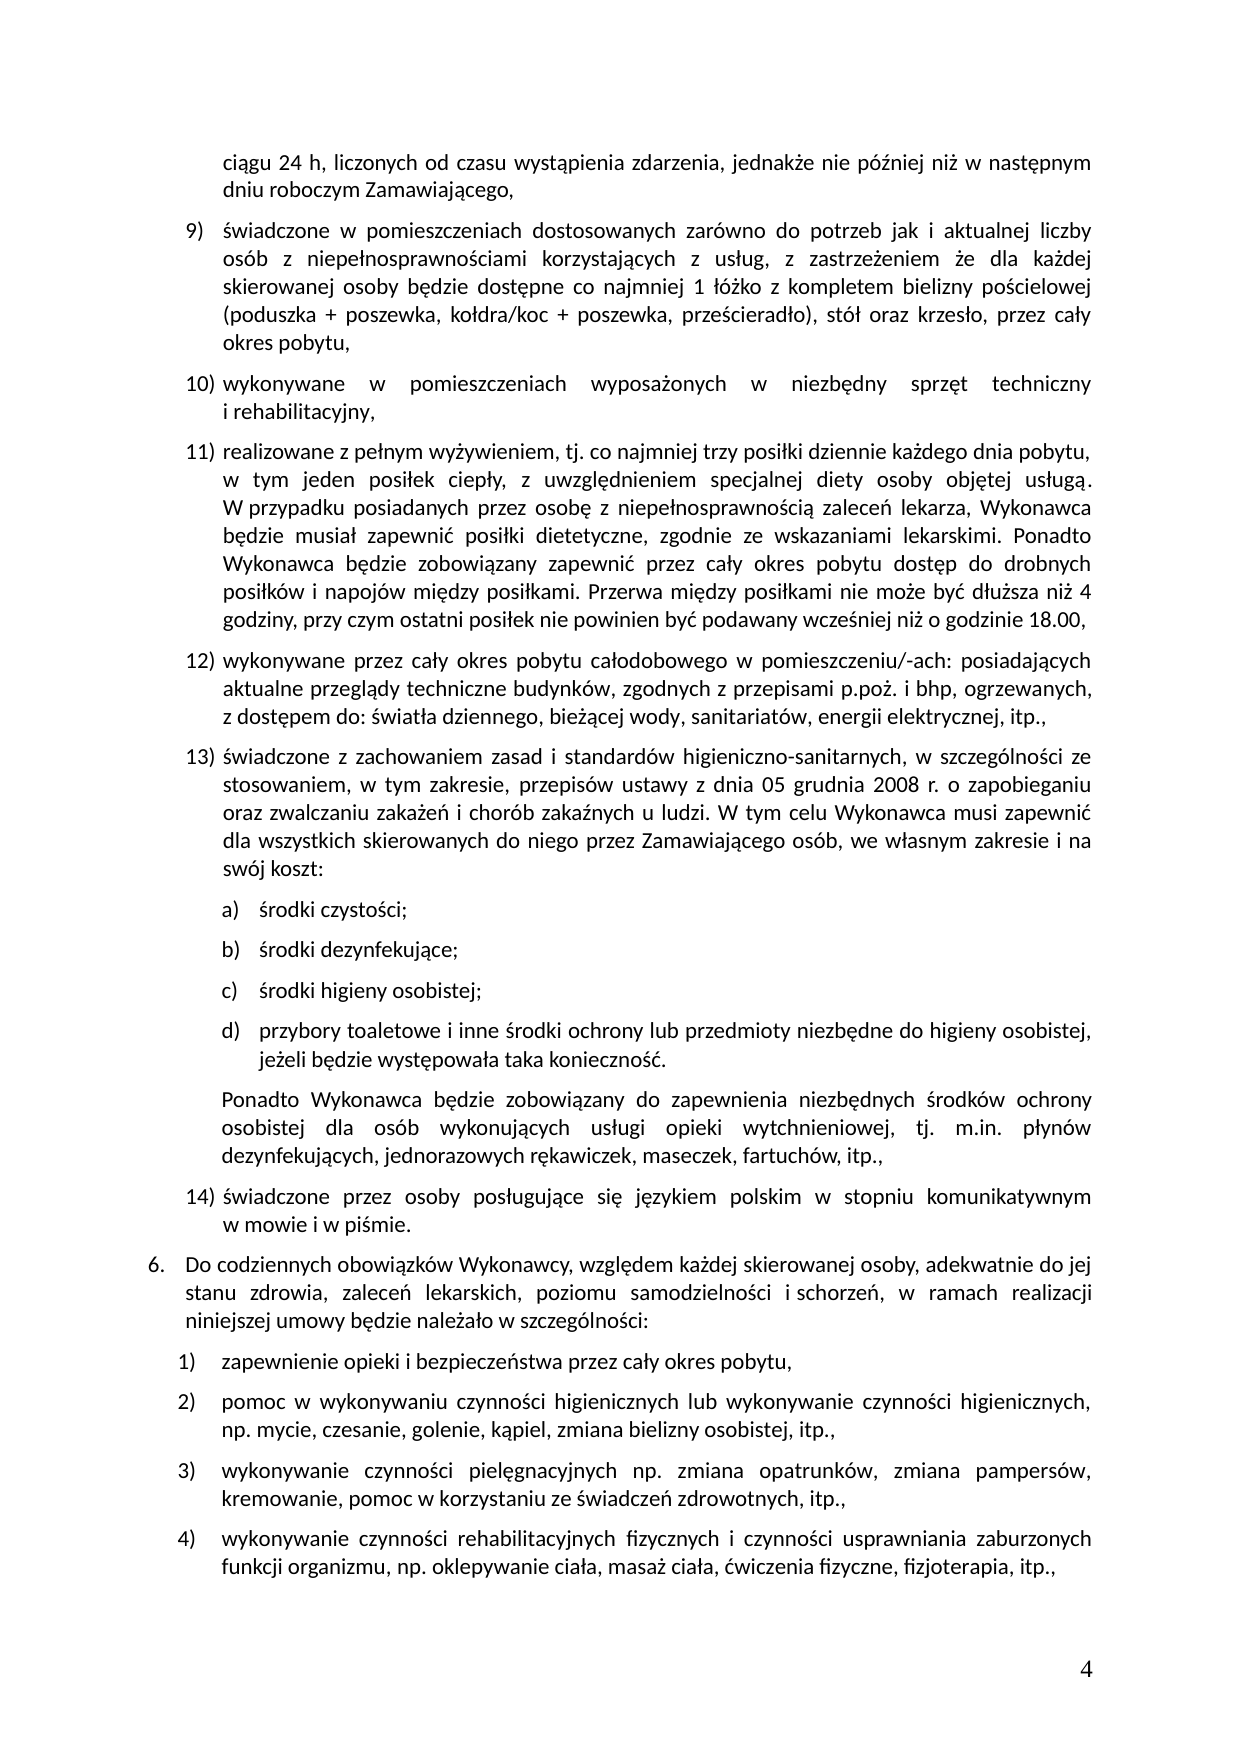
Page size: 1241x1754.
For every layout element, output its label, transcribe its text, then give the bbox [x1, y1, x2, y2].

list Do codziennych obowiązków Wykonawcy, względem każdej skierowanej osoby, adekwatnie do jej stanu zdrowia, zaleceń lekarskich, poziomu samodzielności i schorzeń, w ramach realizacji niniejszej umowy będzie należało w szczególności: [148, 1250, 1093, 1334]
list wykonywane w pomieszczeniach wyposażonych w niezbędny sprzęt techniczny i rehabilitacyjny, [185, 369, 1093, 425]
list środki dezynfekujące; [221, 936, 1093, 964]
list świadczone przez osoby posługujące się językiem polskim w stopniu komunikatywnym w mowie i w piśmie. [185, 1182, 1093, 1238]
list świadczone w pomieszczeniach dostosowanych zarówno do potrzeb jak i aktualnej liczby osób z niepełnosprawnościami korzystających z usług, z zastrzeżeniem że dla każdej skierowanej osoby będzie dostępne co najmniej 1 łóżko z kompletem bielizny pościelowej (poduszka + poszewka, kołdra/koc + poszewka, prześcieradło), stół oraz krzesło, przez cały okres pobytu, [185, 216, 1093, 356]
list przybory toaletowe i inne środki ochrony lub przedmioty niezbędne do higieny osobistej, jeżeli będzie występowała taka konieczność. [221, 1017, 1093, 1073]
list wykonywanie czynności rehabilitacyjnych fizycznych i czynności usprawniania zaburzonych funkcji organizmu, np. oklepywanie ciała, masaż ciała, ćwiczenia fizyczne, fizjoterapia, itp., [177, 1524, 1093, 1581]
list realizowane z pełnym wyżywieniem, tj. co najmniej trzy posiłki dziennie każdego dnia pobytu, w tym jeden posiłek ciepły, z uwzględnieniem specjalnej diety osoby objętej usługą. W przypadku posiadanych przez osobę z niepełnosprawnością zaleceń lekarza, Wykonawca będzie musiał zapewnić posiłki dietetyczne, zgodnie ze wskazaniami lekarskimi. Ponadto Wykonawca będzie zobowiązany zapewnić przez cały okres pobytu dostęp do drobnych posiłków i napojów między posiłkami. Przerwa między posiłkami nie może być dłuższa niż 4 godziny, przy czym ostatni posiłek nie powinien być podawany wcześniej niż o godzinie 18.00, [185, 437, 1093, 633]
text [223, 148, 1093, 204]
list wykonywanie czynności pielęgnacyjnych np. zmiana opatrunków, zmiana pampersów, kremowanie, pomoc w korzystaniu ze świadczeń zdrowotnych, itp., [177, 1456, 1093, 1512]
text Ponadto Wykonawca będzie zobowiązany do zapewnienia niezbędnych środków ochrony osobistej dla osób wykonujących usługi opieki wytchnieniowej, tj. m.in. płynów dezynfekujących, jednorazowych rękawiczek, maseczek, fartuchów, itp., [221, 1085, 1093, 1169]
list świadczone z zachowaniem zasad i standardów higieniczno-sanitarnych, w szczególności ze stosowaniem, w tym zakresie, przepisów ustawy z dnia 05 grudnia 2008 r. o zapobieganiu oraz zwalczaniu zakażeń i chorób zakaźnych u ludzi. W tym celu Wykonawca musi zapewnić dla wszystkich skierowanych do niego przez Zamawiającego osób, we własnym zakresie i na swój koszt: [185, 742, 1093, 883]
list wykonywane przez cały okres pobytu całodobowego w pomieszczeniu/-ach: posiadających aktualne przeglądy techniczne budynków, zgodnych z przepisami p.poż. i bhp, ogrzewanych, z dostępem do: światła dziennego, bieżącej wody, sanitariatów, energii elektrycznej, itp., [185, 646, 1093, 730]
list środki higieny osobistej; [221, 976, 1093, 1004]
list środki czystości; [221, 895, 1093, 923]
list zapewnienie opieki i bezpieczeństwa przez cały okres pobytu, [177, 1347, 1093, 1375]
list pomoc w wykonywaniu czynności higienicznych lub wykonywanie czynności higienicznych, np. mycie, czesanie, golenie, kąpiel, zmiana bielizny osobistej, itp., [177, 1387, 1093, 1443]
